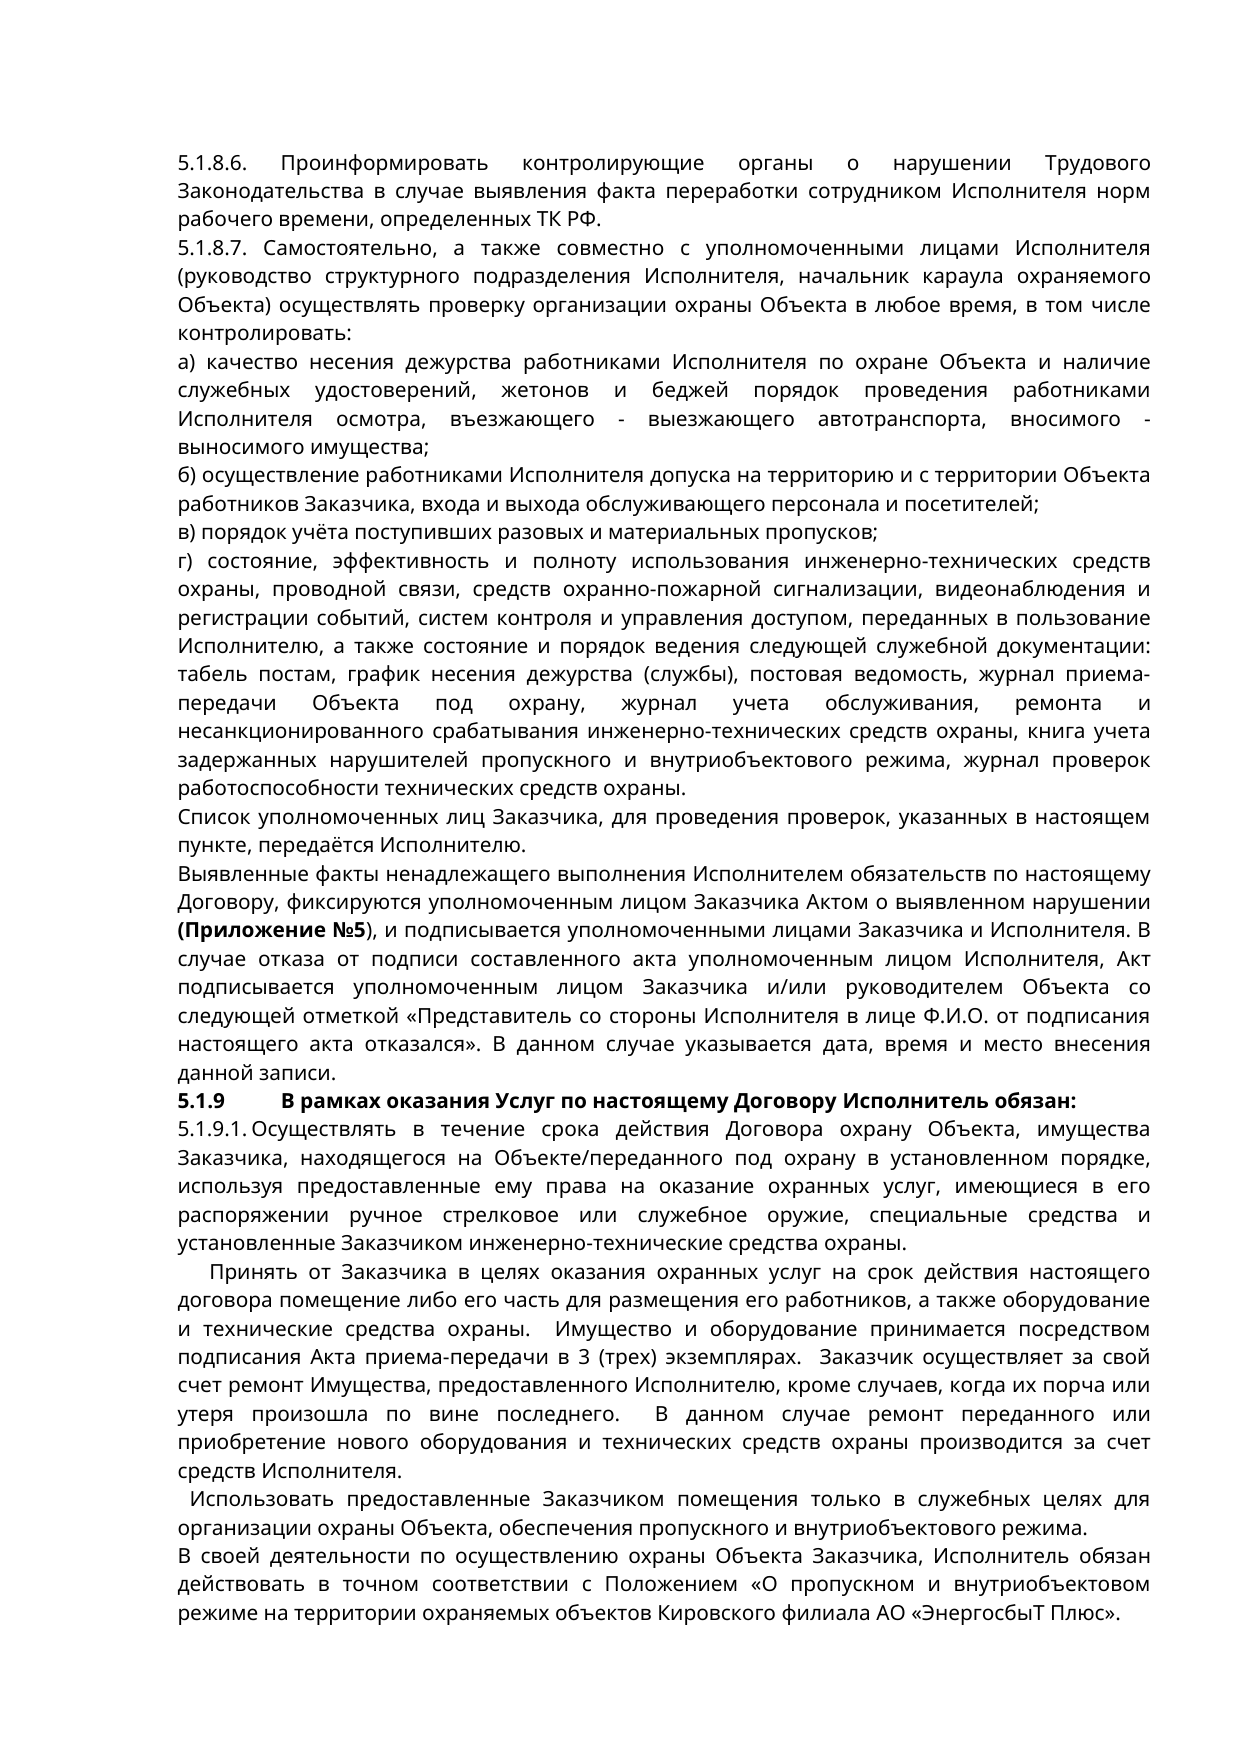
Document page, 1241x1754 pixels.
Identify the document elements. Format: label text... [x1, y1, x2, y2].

text Список уполномоченных лиц Заказчика, для проведения проверок, указанных в настоящем пункте, передаётся Исполнителю. [177, 802, 1152, 859]
text Выявленные факты ненадлежащего выполнения Исполнителем обязательств по настоящему Договору, фиксируются уполномоченным лицом Заказчика Актом о выявленном нарушении (Приложение №5), и подписывается уполномоченными лицами Заказчика и Исполнителя. В случае отказа от подписи составленного акта уполномоченным лицом Исполнителя, Акт подписывается уполномоченным лицом Заказчика и/или руководителем Объекта со следующей отметкой «Представитель со стороны Исполнителя в лице Ф.И.О. от подписания настоящего акта отказался». В данном случае указывается дата, время и место внесения данной записи. [177, 859, 1152, 1086]
list В рамках оказания Услуг по настоящему Договору Исполнитель обязан: [177, 1086, 1152, 1114]
text а) качество несения дежурства работниками Исполнителя по охране Объекта и наличие служебных удостоверений, жетонов и беджей порядок проведения работниками Исполнителя осмотра, въезжающего - выезжающего автотранспорта, вносимого - выносимого имущества; [177, 347, 1152, 461]
text в) порядок учёта поступивших разовых и материальных пропусков; [177, 517, 1152, 546]
text г) состояние, эффективность и полноту использования инженерно-технических средств охраны, проводной связи, средств охранно-пожарной сигнализации, видеонаблюдения и регистрации событий, систем контроля и управления доступом, переданных в пользование Исполнителю, а также состояние и порядок ведения следующей служебной документации: табель постам, график несения дежурства (службы), постовая ведомость, журнал приема-передачи Объекта под охрану, журнал учета обслуживания, ремонта и несанкционированного срабатывания инженерно-технических средств охраны, книга учета задержанных нарушителей пропускного и внутриобъектового режима, журнал проверок работоспособности технических средств охраны. [177, 546, 1152, 802]
list Осуществлять в течение срока действия Договора охрану Объекта, имущества Заказчика, находящегося на Объекте/переданного под охрану в установленном порядке, используя предоставленные ему права на оказание охранных услуг, имеющиеся в его распоряжении ручное стрелковое или служебное оружие, специальные средства и установленные Заказчиком инженерно-технические средства охраны. [177, 1114, 1152, 1257]
list 5.1.8.6. Проинформировать контролирующие органы о нарушении Трудового Законодательства в случае выявления факта переработки сотрудником Исполнителя норм рабочего времени, определенных ТК РФ. [177, 148, 1152, 233]
text В своей деятельности по осуществлению охраны Объекта Заказчика, Исполнитель обязан действовать в точном соответствии с Положением «О пропускном и внутриобъектовом режиме на территории охраняемых объектов Кировского филиала АО «ЭнергосбыТ Плюс». [177, 1541, 1152, 1626]
list 5.1.8.7. Самостоятельно, а также совместно с уполномоченными лицами Исполнителя (руководство структурного подразделения Исполнителя, начальник караула охраняемого Объекта) осуществлять проверку организации охраны Объекта в любое время, в том числе контролировать: [177, 233, 1152, 347]
list Принять от Заказчика в целях оказания охранных услуг на срок действия настоящего договора помещение либо его часть для размещения его работников, а также оборудование и технические средства охраны. Имущество и оборудование принимается посредством подписания Акта приема-передачи в 3 (трех) экземплярах. Заказчик осуществляет за свой счет ремонт Имущества, предоставленного Исполнителю, кроме случаев, когда их порча или утеря произошла по вине последнего. В данном случае ремонт переданного или приобретение нового оборудования и технических средств охраны производится за счет средств Исполнителя. [177, 1257, 1152, 1484]
list Использовать предоставленные Заказчиком помещения только в служебных целях для организации охраны Объекта, обеспечения пропускного и внутриобъектового режима. [177, 1484, 1152, 1541]
text б) осуществление работниками Исполнителя допуска на территорию и с территории Объекта работников Заказчика, входа и выхода обслуживающего персонала и посетителей; [177, 461, 1152, 517]
